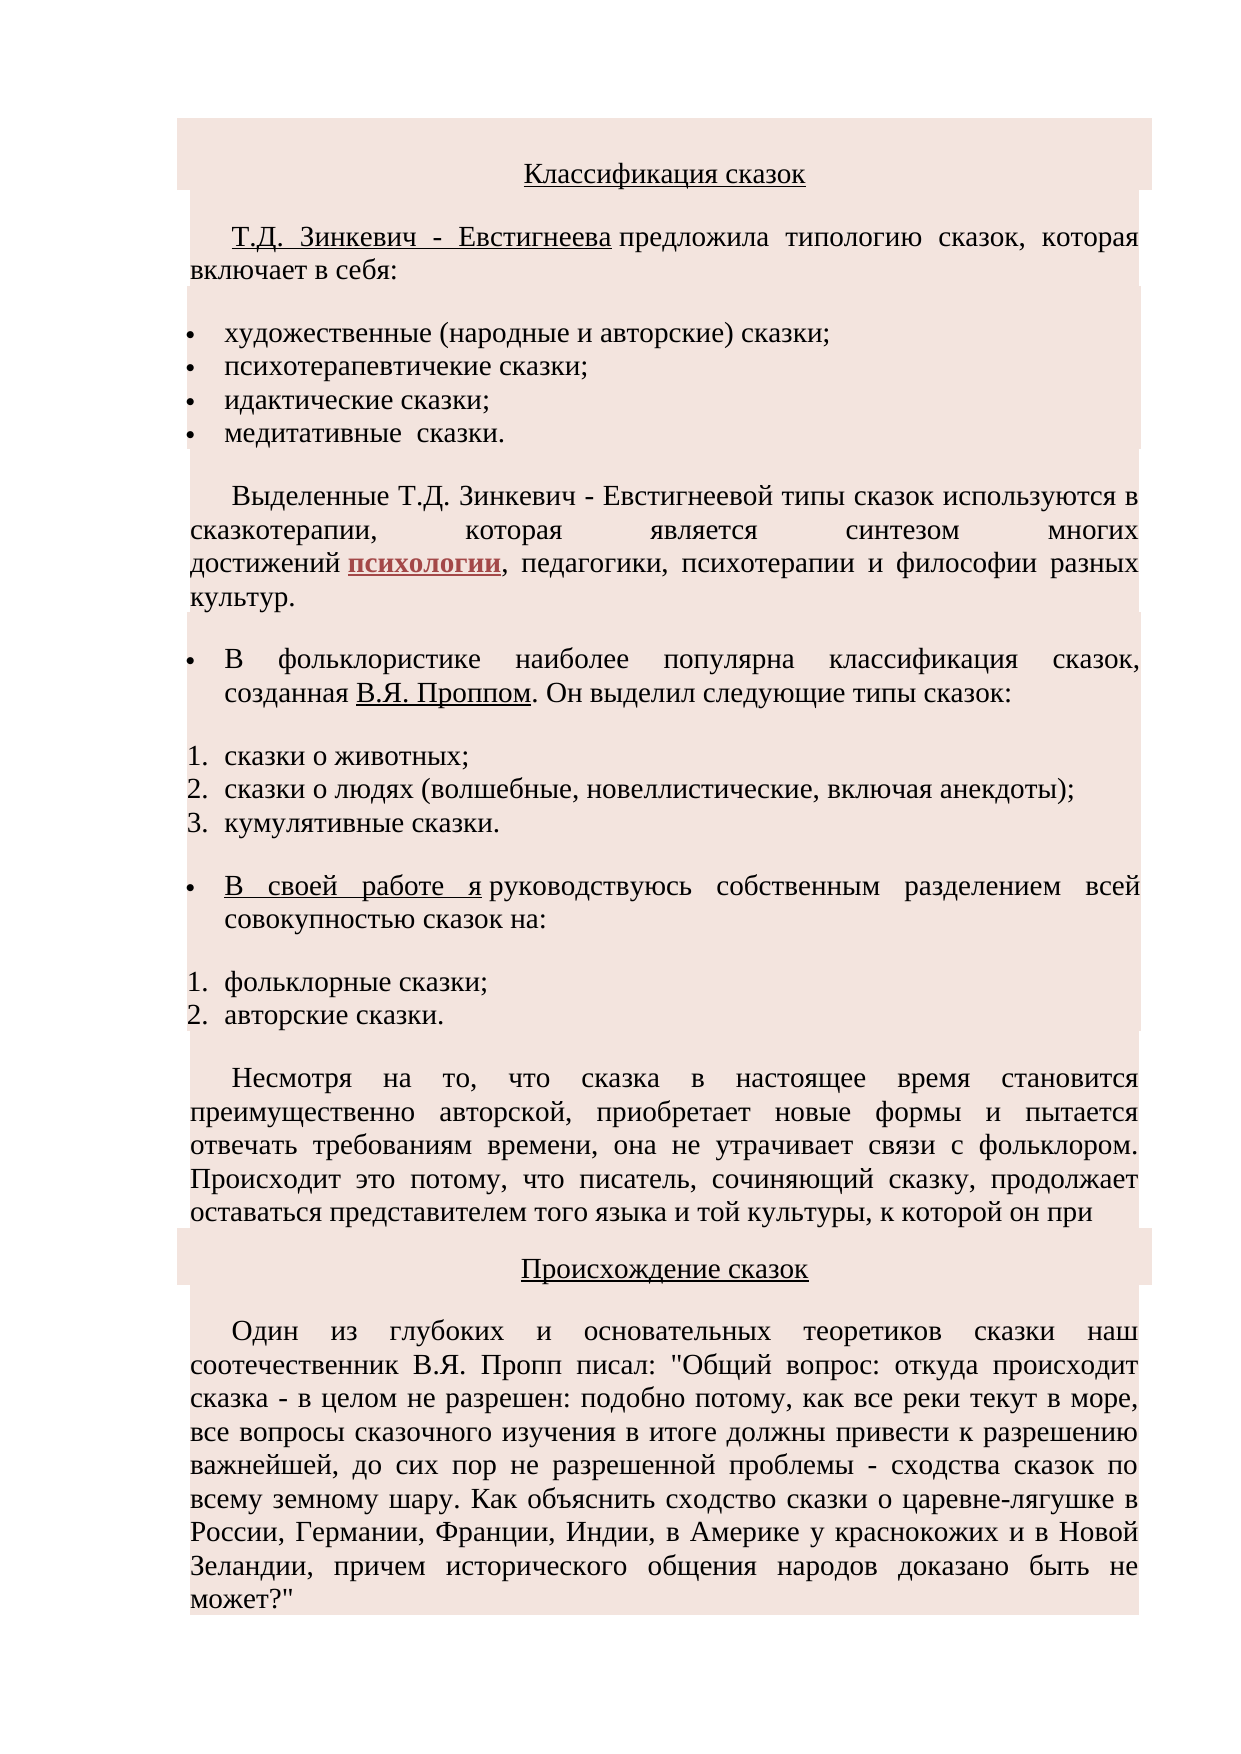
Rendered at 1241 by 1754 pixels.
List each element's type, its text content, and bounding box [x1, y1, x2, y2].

list художественные (народные и авторские) сказки; [187, 315, 1141, 348]
text Один из глубоких и основательных теоретиков сказки наш соотечественник В.Я. Пропп писал: "Общий вопрос: откуда происходит сказка - в целом не разрешен: подобно потому, как все реки текут в море, все вопросы сказочного изучения в итоге должны привести к разрешению важнейшей, до сих пор не разрешенной проблемы - сходства сказок по всему земному шару. Как объяснить сходство сказки о царевне-лягушке в России, Германии, Франции, Индии, в Америке у краснокожих и в Новой Зеландии, причем исторического общения народов доказано быть не может?" [190, 1313, 1139, 1615]
text Выделенные Т.Д. Зинкевич - Евстигнеевой типы сказок используются в сказкотерапии, которая является синтезом многих достижений психологии, педагогики, психотерапии и философии разных культур. [190, 478, 1139, 612]
list медитативные сказки. [187, 416, 1141, 449]
list авторские сказки. [187, 997, 1141, 1031]
subtitle Классификация сказок [177, 118, 1152, 190]
text Несмотря на то, что сказка в настоящее время становится преимущественно авторской, приобретает новые формы и пытается отвечать требованиям времени, она не утрачивает связи с фольклором. Происходит это потому, что писатель, сочиняющий сказку, продолжает оставаться представителем того языка и той культуры, к которой он при [190, 1060, 1139, 1228]
list психотерапевтичекие сказки; [187, 348, 1141, 382]
list сказки о животных; [187, 738, 1141, 771]
list В фольклористике наиболее популярна классификация сказок, созданная В.Я. Проппом. Он выделил следующие типы сказок: [187, 642, 1141, 709]
list фольклорные сказки; [187, 964, 1141, 997]
list сказки о людях (волшебные, новеллистические, включая анекдоты); [187, 771, 1141, 805]
list кумулятивные сказки. [187, 805, 1141, 838]
list В своей работе я руководствуюсь собственным разделением всей совокупностью сказок на: [187, 868, 1141, 935]
text Т.Д. Зинкевич - Евстигнеева предложила типологию сказок, которая включает в себя: [190, 219, 1139, 286]
list идактические сказки; [187, 382, 1141, 416]
subtitle Происхождение сказок [177, 1251, 1152, 1285]
